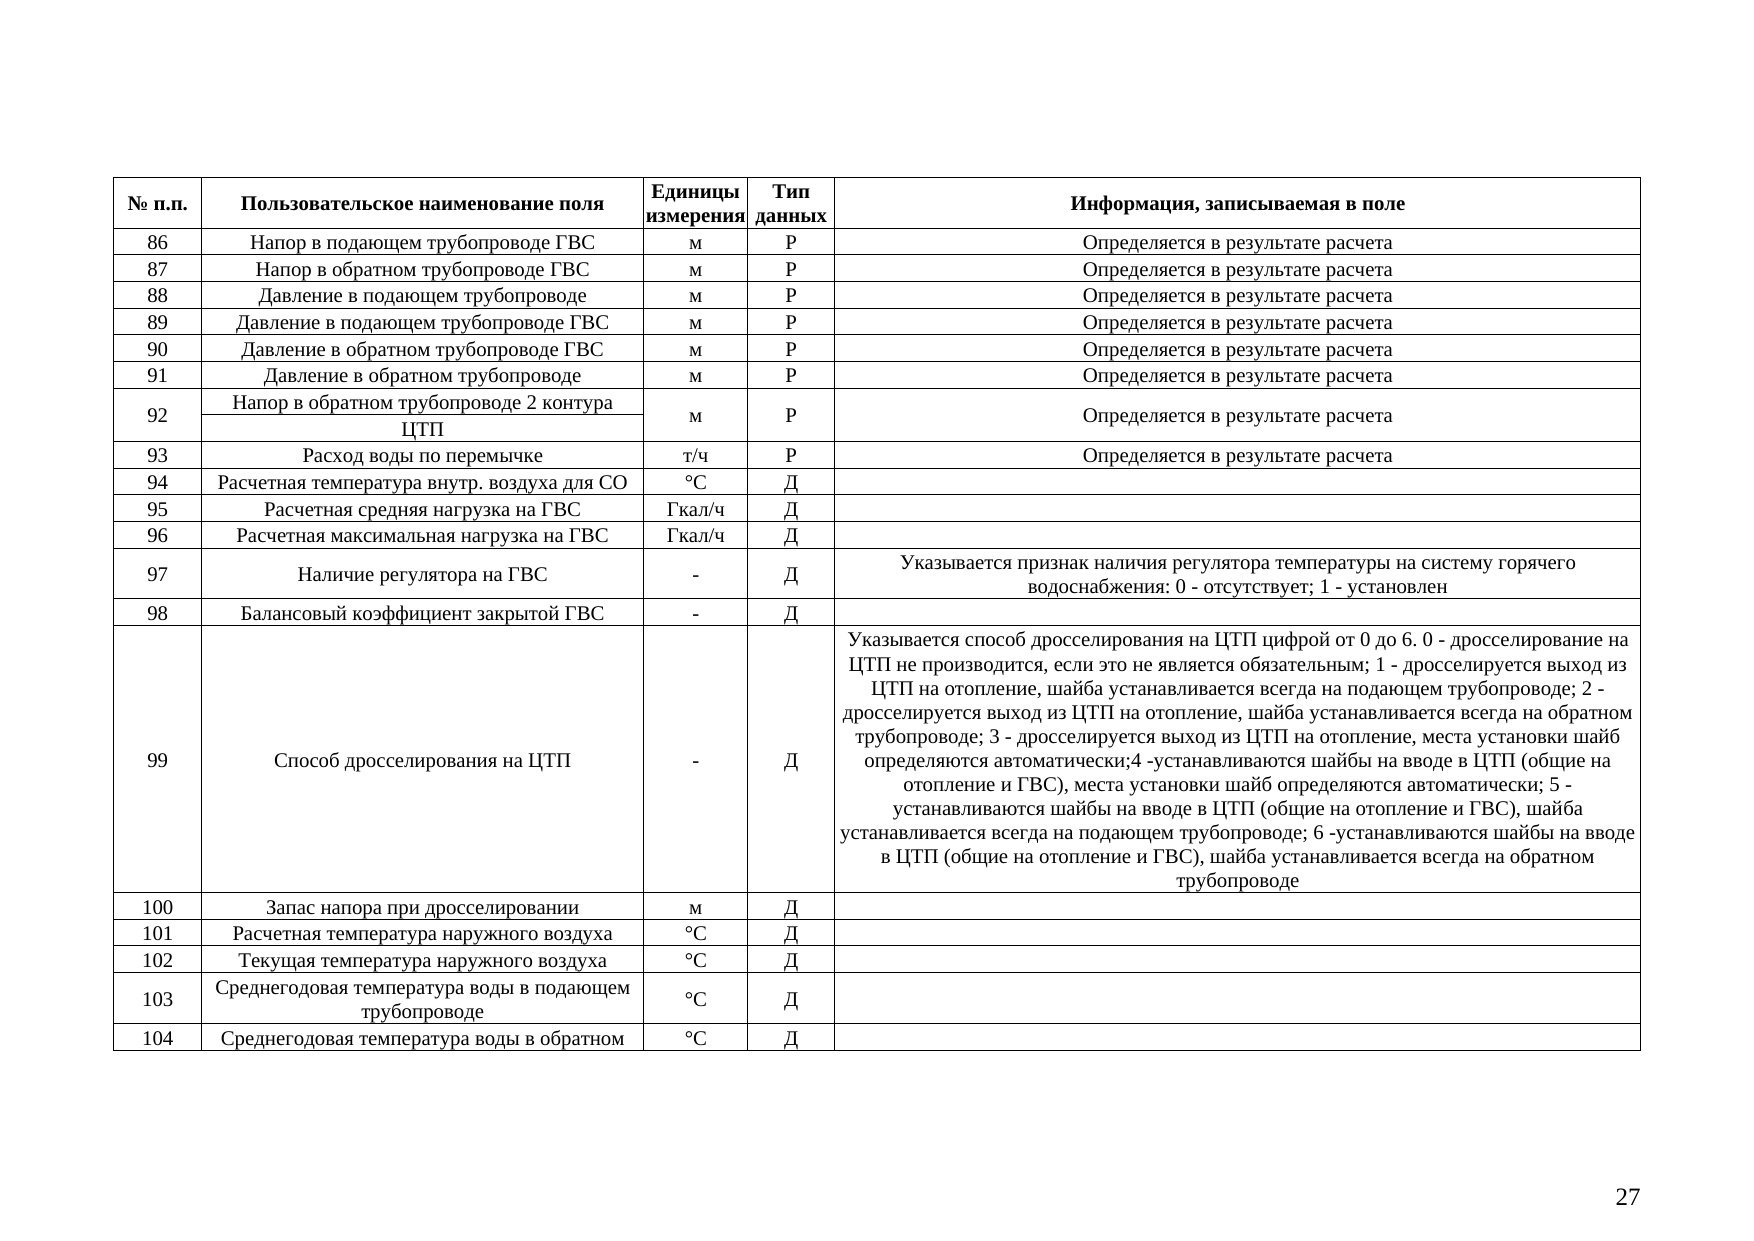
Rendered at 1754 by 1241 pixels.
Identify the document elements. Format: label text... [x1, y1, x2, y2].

table_cell Напор в обратном трубопроводе ГВС [202, 255, 643, 281]
table_header Пользовательское наименование поля [202, 178, 643, 227]
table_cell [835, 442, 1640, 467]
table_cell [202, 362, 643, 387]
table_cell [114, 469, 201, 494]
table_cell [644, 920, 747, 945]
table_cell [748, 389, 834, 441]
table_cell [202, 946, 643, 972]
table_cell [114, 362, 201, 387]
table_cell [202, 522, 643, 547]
table_cell Определяется в результате расчета [835, 255, 1640, 281]
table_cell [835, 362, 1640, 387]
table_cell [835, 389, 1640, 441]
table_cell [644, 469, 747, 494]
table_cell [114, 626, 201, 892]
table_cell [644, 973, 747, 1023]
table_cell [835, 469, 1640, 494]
table_cell м [644, 309, 747, 334]
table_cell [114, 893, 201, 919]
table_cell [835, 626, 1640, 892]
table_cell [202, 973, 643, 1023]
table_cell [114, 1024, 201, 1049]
table_cell Р [748, 309, 834, 334]
table_cell Напор в подающем трубопроводе ГВС [202, 229, 643, 254]
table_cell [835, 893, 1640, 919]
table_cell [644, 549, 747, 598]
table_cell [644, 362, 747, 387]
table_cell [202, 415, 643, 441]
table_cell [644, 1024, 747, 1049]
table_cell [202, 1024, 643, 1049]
table_cell 89 [114, 309, 201, 334]
table_cell Давление в подающем трубопроводе ГВС [202, 309, 643, 334]
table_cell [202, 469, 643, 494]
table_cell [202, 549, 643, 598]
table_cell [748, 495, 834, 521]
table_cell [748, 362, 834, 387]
table_cell м [644, 335, 747, 361]
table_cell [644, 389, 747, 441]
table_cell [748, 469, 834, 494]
table_header Информация, записываемая в поле [835, 178, 1640, 227]
table_header Тип данных [748, 178, 834, 227]
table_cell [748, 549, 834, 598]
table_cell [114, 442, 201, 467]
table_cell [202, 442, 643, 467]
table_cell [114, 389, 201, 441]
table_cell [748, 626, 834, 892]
table_header Единицы измерения [644, 178, 747, 227]
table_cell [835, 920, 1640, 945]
table_cell 88 [114, 282, 201, 307]
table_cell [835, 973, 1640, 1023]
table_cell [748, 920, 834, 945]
table_cell 87 [114, 255, 201, 281]
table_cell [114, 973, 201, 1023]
table_cell Р [748, 282, 834, 307]
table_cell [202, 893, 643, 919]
table_cell м [644, 282, 747, 307]
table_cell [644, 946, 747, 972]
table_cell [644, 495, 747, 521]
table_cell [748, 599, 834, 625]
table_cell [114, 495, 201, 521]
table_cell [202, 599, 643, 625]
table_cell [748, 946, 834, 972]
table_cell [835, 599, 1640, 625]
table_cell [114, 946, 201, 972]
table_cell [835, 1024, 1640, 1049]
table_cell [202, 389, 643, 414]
table_header № п.п. [114, 178, 201, 227]
table_cell Определяется в результате расчета [835, 282, 1640, 307]
table_cell Определяется в результате расчета [835, 335, 1640, 361]
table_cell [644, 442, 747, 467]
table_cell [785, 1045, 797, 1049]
table_cell Давление в обратном трубопроводе ГВС [202, 335, 643, 361]
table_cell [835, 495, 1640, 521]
table_cell м [644, 255, 747, 281]
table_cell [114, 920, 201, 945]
table_cell Р [748, 229, 834, 254]
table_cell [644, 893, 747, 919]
table_cell Определяется в результате расчета [835, 229, 1640, 254]
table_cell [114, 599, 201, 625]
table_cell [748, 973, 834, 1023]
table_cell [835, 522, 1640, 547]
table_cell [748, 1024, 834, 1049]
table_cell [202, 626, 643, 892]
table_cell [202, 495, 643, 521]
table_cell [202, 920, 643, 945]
table_cell Р [748, 335, 834, 361]
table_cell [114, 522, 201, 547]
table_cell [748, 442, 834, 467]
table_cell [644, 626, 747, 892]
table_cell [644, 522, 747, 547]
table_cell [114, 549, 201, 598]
table_cell м [644, 229, 747, 254]
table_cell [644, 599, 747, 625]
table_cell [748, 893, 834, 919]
table_cell 86 [114, 229, 201, 254]
table_cell Определяется в результате расчета [835, 309, 1640, 334]
table_cell 90 [114, 335, 201, 361]
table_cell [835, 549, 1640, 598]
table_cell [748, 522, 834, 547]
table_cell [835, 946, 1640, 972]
table_cell Р [748, 255, 834, 281]
table_cell Давление в подающем трубопроводе [202, 282, 643, 307]
